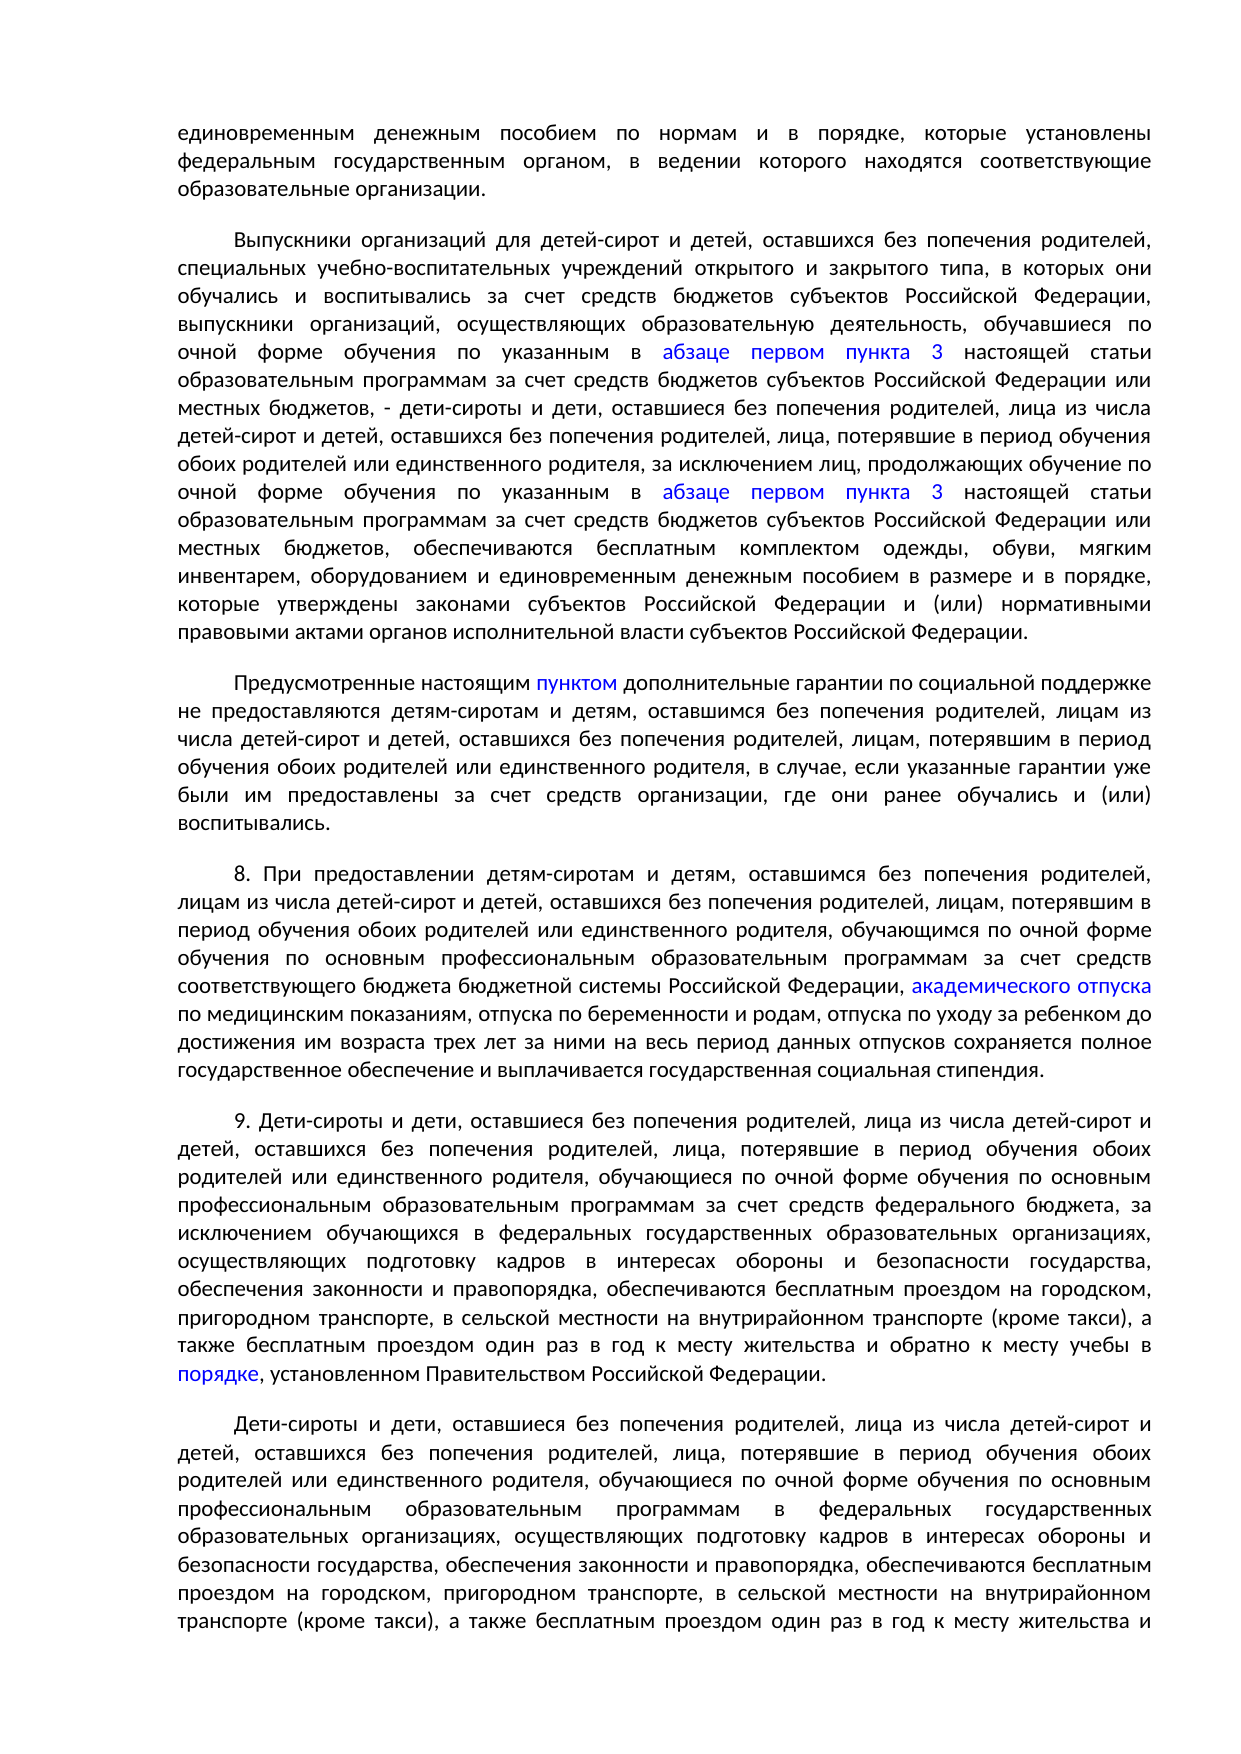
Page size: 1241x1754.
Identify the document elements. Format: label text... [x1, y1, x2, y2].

text 9. Дети-сироты и дети, оставшиеся без попечения родителей, лица из числа детей-сирот и детей, оставшихся без попечения родителей, лица, потерявшие в период обучения обоих родителей или единственного родителя, обучающиеся по очной форме обучения по основным профессиональным образовательным программам за счет средств федерального бюджета, за исключением обучающихся в федеральных государственных образовательных организациях, осуществляющих подготовку кадров в интересах обороны и безопасности государства, обеспечения законности и правопорядка, обеспечиваются бесплатным проездом на городском, пригородном транспорте, в сельской местности на внутрирайонном транспорте (кроме такси), а также бесплатным проездом один раз в год к месту жительства и обратно к месту учебы в порядке, установленном Правительством Российской Федерации. [177, 1106, 1152, 1387]
text Выпускники организаций для детей-сирот и детей, оставшихся без попечения родителей, специальных учебно-воспитательных учреждений открытого и закрытого типа, в которых они обучались и воспитывались за счет средств бюджетов субъектов Российской Федерации, выпускники организаций, осуществляющих образовательную деятельность, обучавшиеся по очной форме обучения по указанным в абзаце первом пункта 3 настоящей статьи образовательным программам за счет средств бюджетов субъектов Российской Федерации или местных бюджетов, - дети-сироты и дети, оставшиеся без попечения родителей, лица из числа детей-сирот и детей, оставшихся без попечения родителей, лица, потерявшие в период обучения обоих родителей или единственного родителя, за исключением лиц, продолжающих обучение по очной форме обучения по указанным в абзаце первом пункта 3 настоящей статьи образовательным программам за счет средств бюджетов субъектов Российской Федерации или местных бюджетов, обеспечиваются бесплатным комплектом одежды, обуви, мягким инвентарем, оборудованием и единовременным денежным пособием в размере и в порядке, которые утверждены законами субъектов Российской Федерации и (или) нормативными правовыми актами органов исполнительной власти субъектов Российской Федерации. [177, 225, 1152, 645]
text Предусмотренные настоящим пунктом дополнительные гарантии по социальной поддержке не предоставляются детям-сиротам и детям, оставшимся без попечения родителей, лицам из числа детей-сирот и детей, оставшихся без попечения родителей, лицам, потерявшим в период обучения обоих родителей или единственного родителя, в случае, если указанные гарантии уже были им предоставлены за счет средств организации, где они ранее обучались и (или) воспитывались. [177, 668, 1152, 836]
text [177, 1409, 1152, 1634]
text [177, 118, 1152, 202]
text 8. При предоставлении детям-сиротам и детям, оставшимся без попечения родителей, лицам из числа детей-сирот и детей, оставшихся без попечения родителей, лицам, потерявшим в период обучения обоих родителей или единственного родителя, обучающимся по очной форме обучения по основным профессиональным образовательным программам за счет средств соответствующего бюджета бюджетной системы Российской Федерации, академического отпуска по медицинским показаниям, отпуска по беременности и родам, отпуска по уходу за ребенком до достижения им возраста трех лет за ними на весь период данных отпусков сохраняется полное государственное обеспечение и выплачивается государственная социальная стипендия. [177, 859, 1152, 1083]
